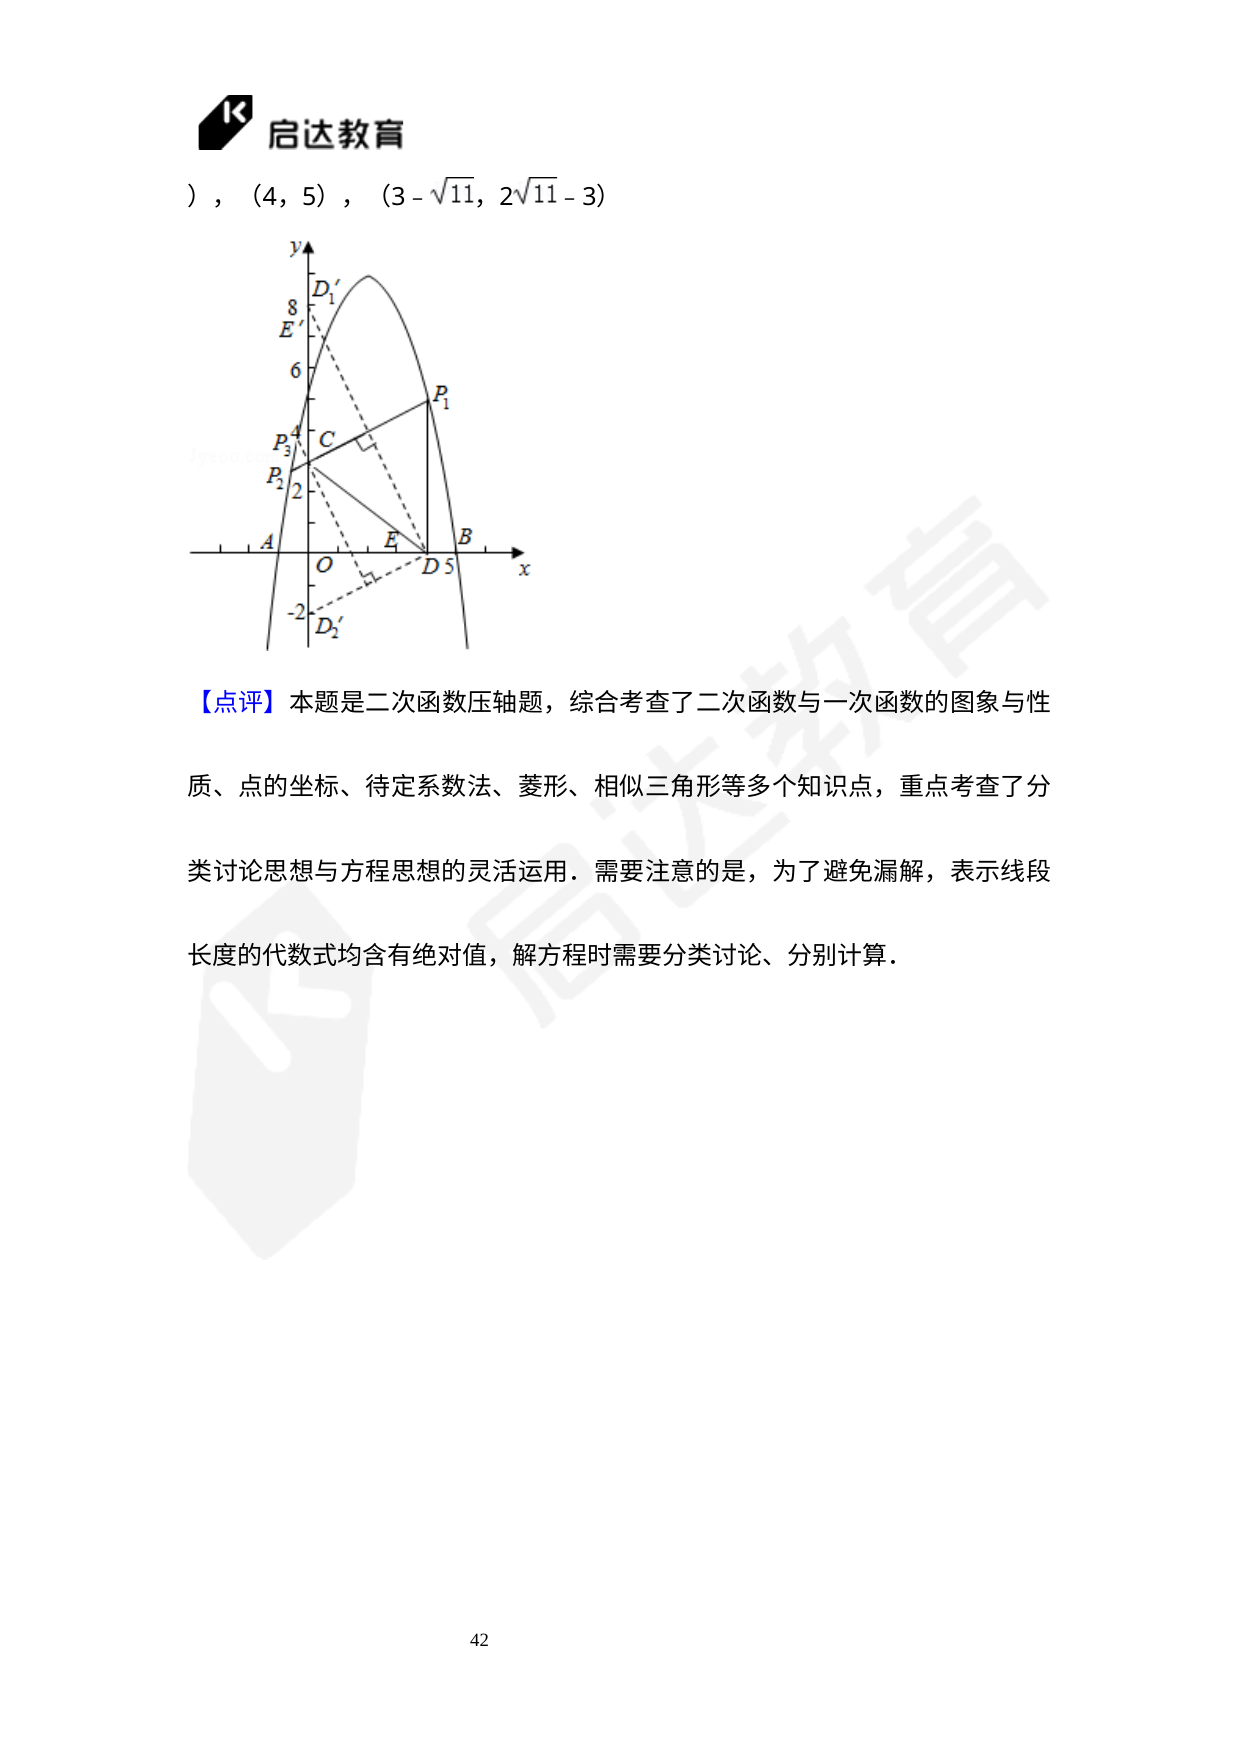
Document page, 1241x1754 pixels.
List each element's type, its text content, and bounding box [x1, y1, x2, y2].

picture [430, 177, 474, 206]
picture [198, 95, 404, 150]
picture [513, 177, 558, 206]
picture [187, 237, 532, 651]
text 【点评】本题是二次函数压轴题，综合考查了二次函数与一次函数的图象与性质、点的坐标、待定系数法、菱形、相似三角形等多个知识点，重点考查了分类讨论思想与方程思想的灵活运用．需要注意的是，为了避免漏解，表示线段长度的代数式均含有绝对值，解方程时需要分类讨论、分别计算． [187, 668, 1053, 986]
text 综上所述，存在满足条件的点P，可求得点P坐标为（0，5），（﹣，），（4，5），（3﹣，2﹣3） [187, 162, 1053, 227]
